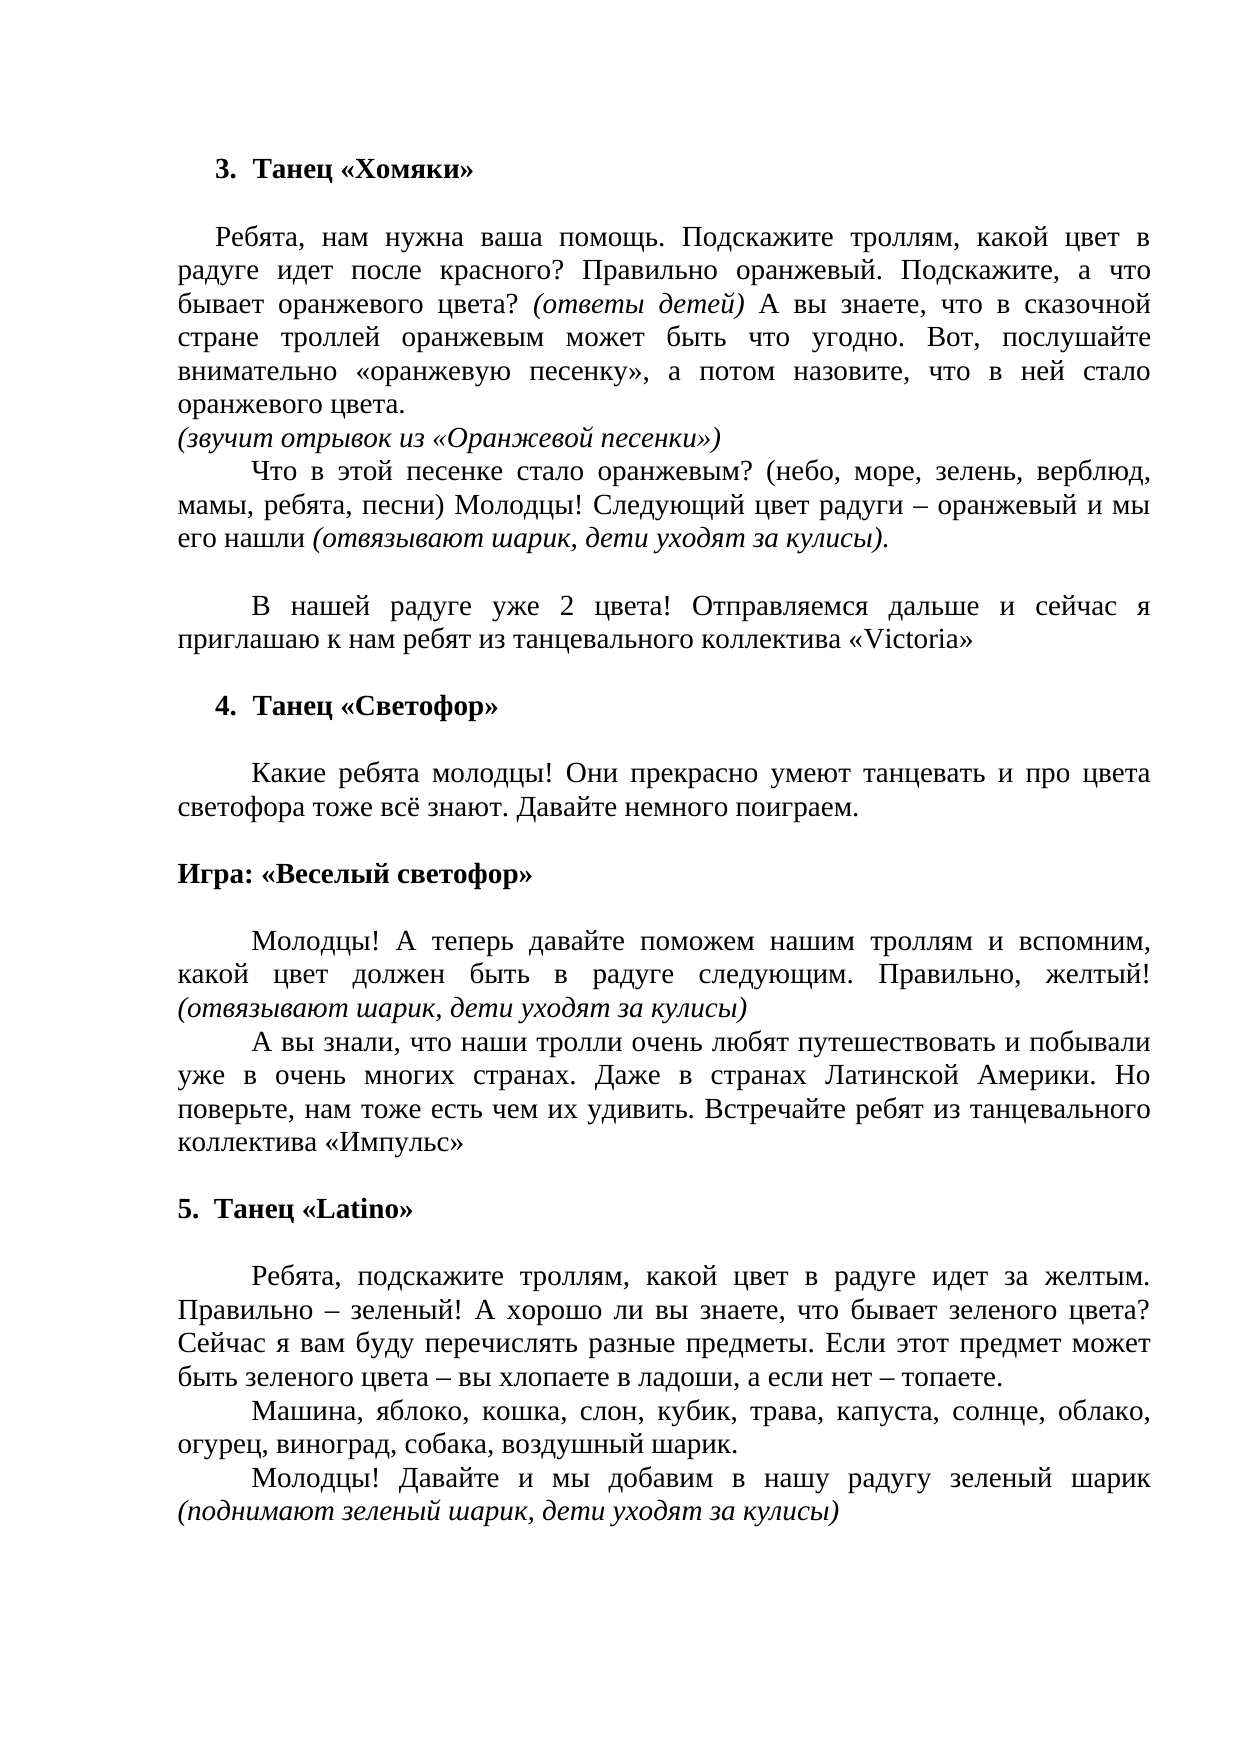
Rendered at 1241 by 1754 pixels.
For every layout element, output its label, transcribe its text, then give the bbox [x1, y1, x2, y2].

list Танец «Хомяки» [215, 152, 1152, 185]
text Что в этой песенке стало оранжевым? (небо, море, зелень, верблюд, мамы, ребята, песни) Молодцы! Следующий цвет радуги – оранжевый и мы его нашли (отвязывают шарик, дети уходят за кулисы). [177, 453, 1152, 554]
text Машина, яблоко, кошка, слон, кубик, трава, капуста, солнце, облако, огурец, виноград, собака, воздушный шарик. [177, 1393, 1152, 1460]
text Игра: «Веселый светофор» [177, 856, 1152, 889]
text Ребята, подскажите троллям, какой цвет в радуге идет за желтым. Правильно – зеленый! А хорошо ли вы знаете, что бывает зеленого цвета? Сейчас я вам буду перечислять разные предметы. Если этот предмет может быть зеленого цвета – вы хлопаете в ладоши, а если нет – топаете. [177, 1258, 1152, 1393]
text Ребята, нам нужна ваша помощь. Подскажите троллям, какой цвет в радуге идет после красного? Правильно оранжевый. Подскажите, а что бывает оранжевого цвета? (ответы детей) А вы знаете, что в сказочной стране троллей оранжевым может быть что угодно. Вот, послушайте внимательно «оранжевую песенку», а потом назовите, что в ней стало оранжевого цвета. [177, 219, 1152, 420]
text 5. Танец «Latino» [177, 1191, 1152, 1225]
text Молодцы! А теперь давайте поможем нашим троллям и вспомним, какой цвет должен быть в радуге следующим. Правильно, желтый! (отвязывают шарик, дети уходят за кулисы) [177, 923, 1152, 1024]
text А вы знали, что наши тролли очень любят путешествовать и побывали уже в очень многих странах. Даже в странах Латинской Америки. Но поверьте, нам тоже есть чем их удивить. Встречайте ребят из танцевального коллектива «Импульс» [177, 1024, 1152, 1158]
text В нашей радуге уже 2 цвета! Отправляемся дальше и сейчас я приглашаю к нам ребят из танцевального коллектива «Victoria» [177, 588, 1152, 655]
list Танец «Светофор» [215, 688, 1152, 722]
text Какие ребята молодцы! Они прекрасно умеют танцевать и про цвета светофора тоже всё знают. Давайте немного поиграем. [177, 755, 1152, 822]
text Молодцы! Давайте и мы добавим в нашу радугу зеленый шарик (поднимают зеленый шарик, дети уходят за кулисы) [177, 1460, 1152, 1527]
text (звучит отрывок из «Оранжевой песенки») [177, 420, 1152, 453]
